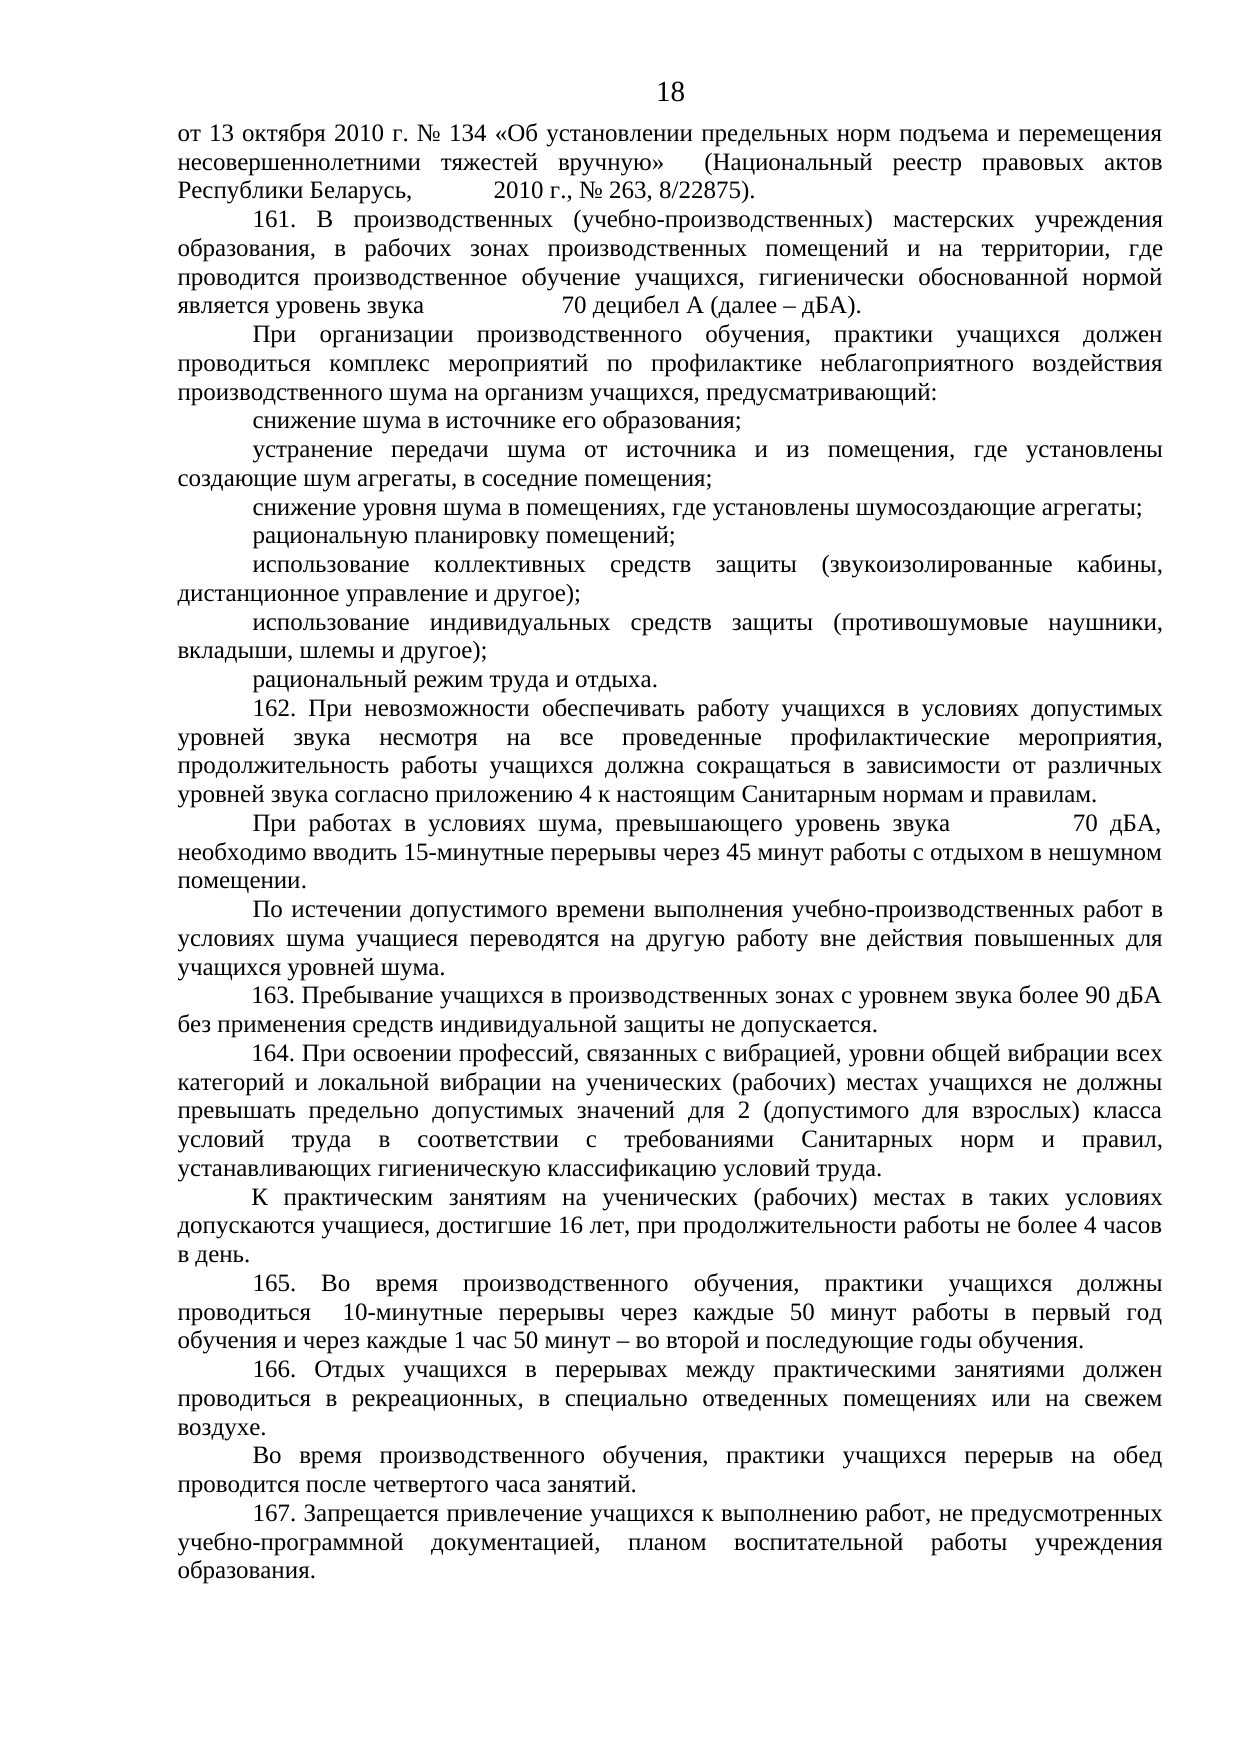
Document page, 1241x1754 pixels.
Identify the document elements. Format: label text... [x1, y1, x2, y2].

text 167. Запрещается привлечение учащихся к выполнению работ, не предусмотренных учебно-программной документацией, планом воспитательной работы учреждения образования. [177, 1498, 1163, 1584]
text снижение уровня шума в помещениях, где установлены шумосоздающие агрегаты; [177, 492, 1163, 521]
text снижение шума в источнике его образования; [177, 406, 1163, 434]
text рациональную планировку помещений; [177, 521, 1163, 549]
text 163. Пребывание учащихся в производственных зонах с уровнем звука более 90 дБА без применения средств индивидуальной защиты не допускается. [177, 981, 1163, 1038]
text К практическим занятиям на ученических (рабочих) местах в таких условиях допускаются учащиеся, достигшие 16 лет, при продолжительности работы не более 4 часов в день. [177, 1182, 1163, 1268]
text 164. При освоении профессий, связанных с вибрацией, уровни общей вибрации всех категорий и локальной вибрации на ученических (рабочих) местах учащихся не должны превышать предельно допустимых значений для 2 (допустимого для взрослых) класса условий труда в соответствии с требованиями Санитарных норм и правил, устанавливающих гигиеническую классификацию условий труда. [177, 1038, 1163, 1182]
text При работах в условиях шума, превышающего уровень звука 70 дБА, необходимо вводить 15-минутные перерывы через 45 минут работы с отдыхом в нешумном помещении. [177, 808, 1163, 894]
text использование коллективных средств защиты (звукоизолированные кабины, дистанционное управление и другое); [177, 549, 1163, 607]
text По истечении допустимого времени выполнения учебно-производственных работ в условиях шума учащиеся переводятся на другую работу вне действия повышенных для учащихся уровней шума. [177, 894, 1163, 981]
text использование индивидуальных средств защиты (противошумовые наушники, вкладыши, шлемы и другое); [177, 607, 1163, 664]
text При организации производственного обучения, практики учащихся должен проводиться комплекс мероприятий по профилактике неблагоприятного воздействия производственного шума на организм учащихся, предусматривающий: [177, 319, 1163, 406]
text 165. Во время производственного обучения, практики учащихся должны проводиться 10-минутные перерывы через каждые 50 минут работы в первый год обучения и через каждые 1 час 50 минут – во второй и последующие годы обучения. [177, 1268, 1163, 1354]
text 166. Отдых учащихся в перерывах между практическими занятиями должен проводиться в рекреационных, в специально отведенных помещениях или на свежем воздухе. [177, 1354, 1163, 1441]
text рациональный режим труда и отдыха. [177, 664, 1163, 693]
text 161. В производственных (учебно-производственных) мастерских учреждения образования, в рабочих зонах производственных помещений и на территории, где проводится производственное обучение учащихся, гигиенически обоснованной нормой является уровень звука 70 децибел А (далее – дБА). [177, 204, 1163, 319]
text Во время производственного обучения, практики учащихся перерыв на обед проводится после четвертого часа занятий. [177, 1441, 1163, 1498]
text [177, 118, 1163, 204]
text 162. При невозможности обеспечивать работу учащихся в условиях допустимых уровней звука несмотря на все проведенные профилактические мероприятия, продолжительность работы учащихся должна сокращаться в зависимости от различных уровней звука согласно приложению 4 к настоящим Санитарным нормам и правилам. [177, 693, 1163, 808]
text устранение передачи шума от источника и из помещения, где установлены создающие шум агрегаты, в соседние помещения; [177, 434, 1163, 492]
